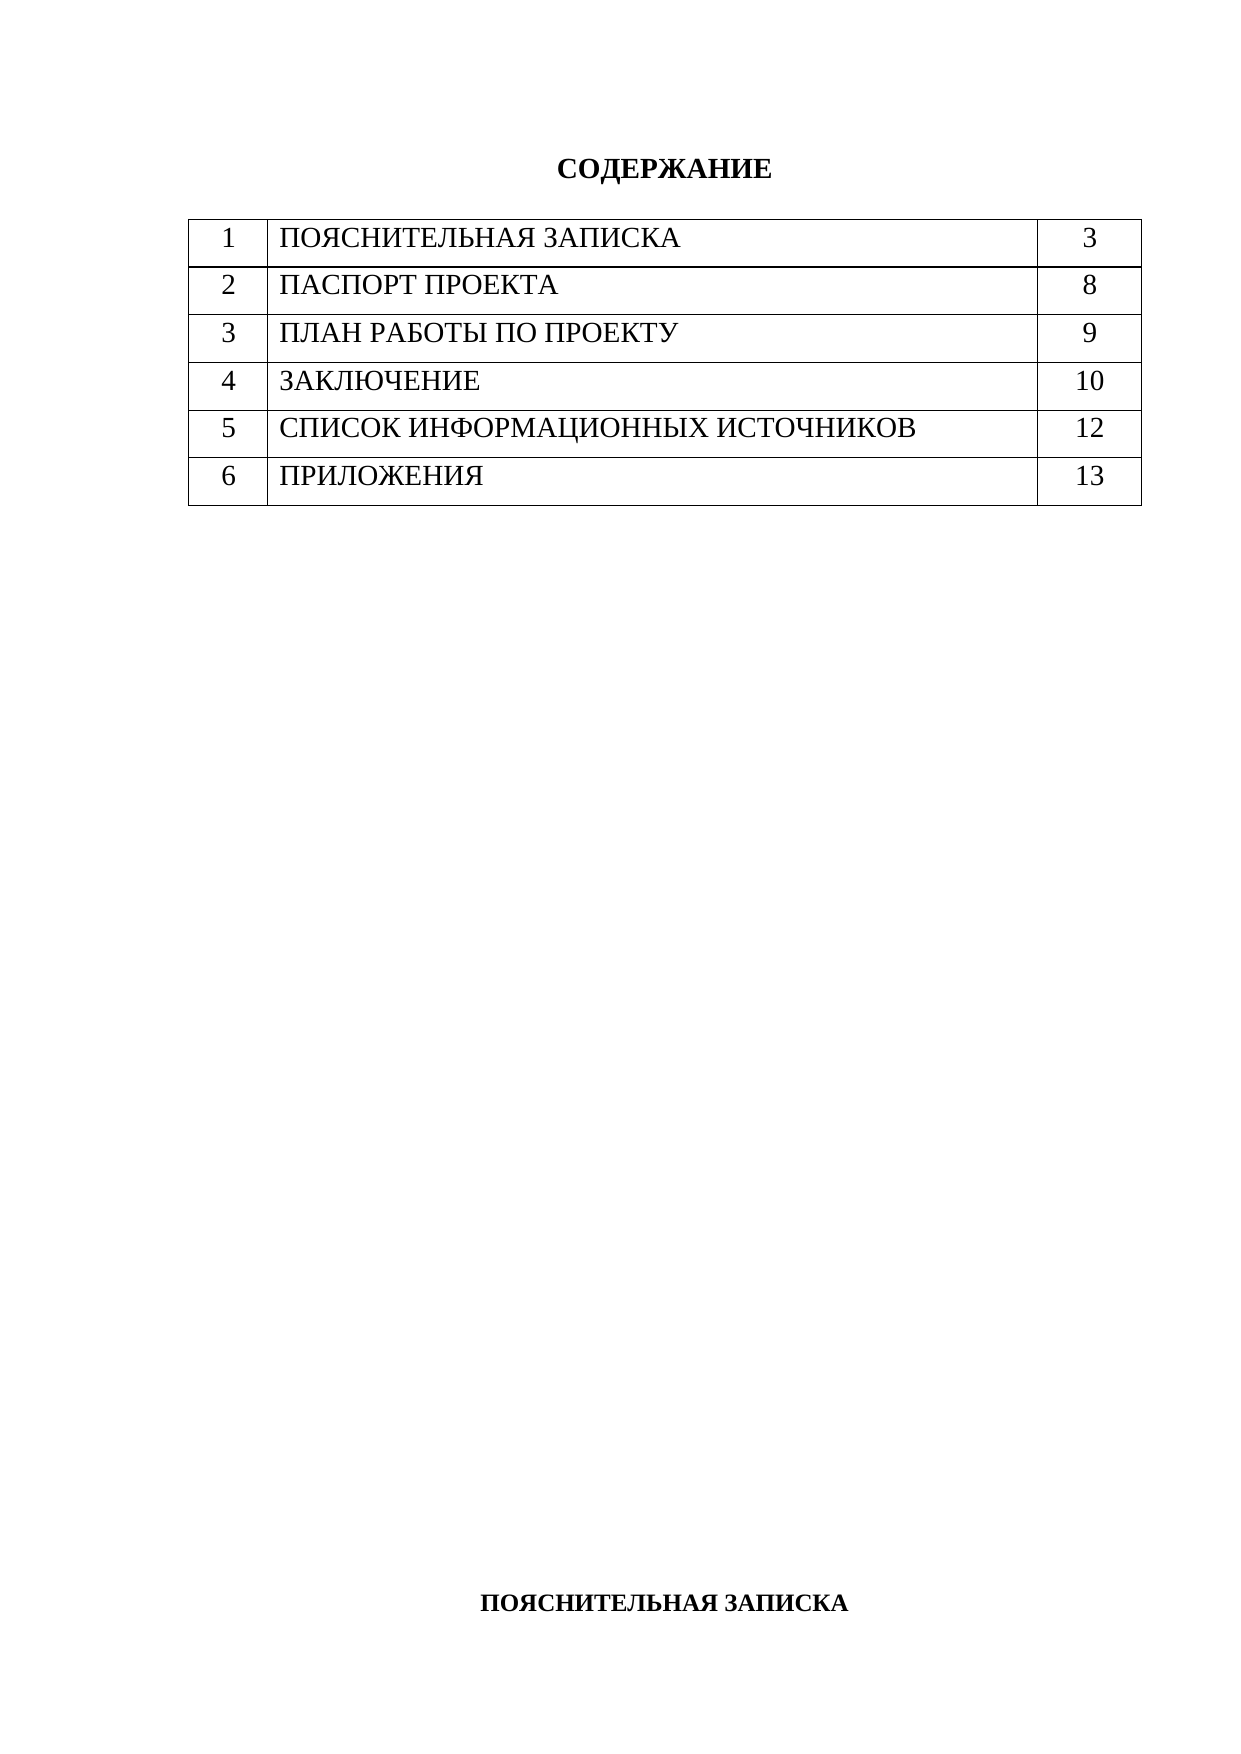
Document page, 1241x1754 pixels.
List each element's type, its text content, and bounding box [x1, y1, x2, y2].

table_cell 5 [189, 411, 267, 457]
table_cell ПЛАН РАБОТЫ ПО ПРОЕКТУ [268, 315, 1037, 362]
table_header 1 [189, 220, 267, 266]
table_cell 2 [189, 268, 267, 314]
table_header 3 [1038, 220, 1141, 266]
table_cell 4 [189, 363, 267, 409]
table_cell 12 [1038, 411, 1141, 457]
text СОДЕРЖАНИЕ [177, 152, 1152, 185]
table_cell 6 [189, 458, 267, 505]
table_cell 8 [1038, 268, 1141, 314]
table_cell 3 [189, 315, 267, 362]
table_cell 13 [1038, 458, 1141, 505]
text ПОЯСНИТЕЛЬНАЯ ЗАПИСКА [177, 1588, 1152, 1617]
table_header ПОЯСНИТЕЛЬНАЯ ЗАПИСКА [268, 220, 1037, 266]
table_cell ПРИЛОЖЕНИЯ [268, 458, 1037, 505]
table_cell ПАСПОРТ ПРОЕКТА [268, 268, 1037, 314]
table_cell 10 [1038, 363, 1141, 409]
table_cell 9 [1038, 315, 1141, 362]
table_cell ЗАКЛЮЧЕНИЕ [268, 363, 1037, 409]
table_cell СПИСОК ИНФОРМАЦИОННЫХ ИСТОЧНИКОВ [268, 411, 1037, 457]
